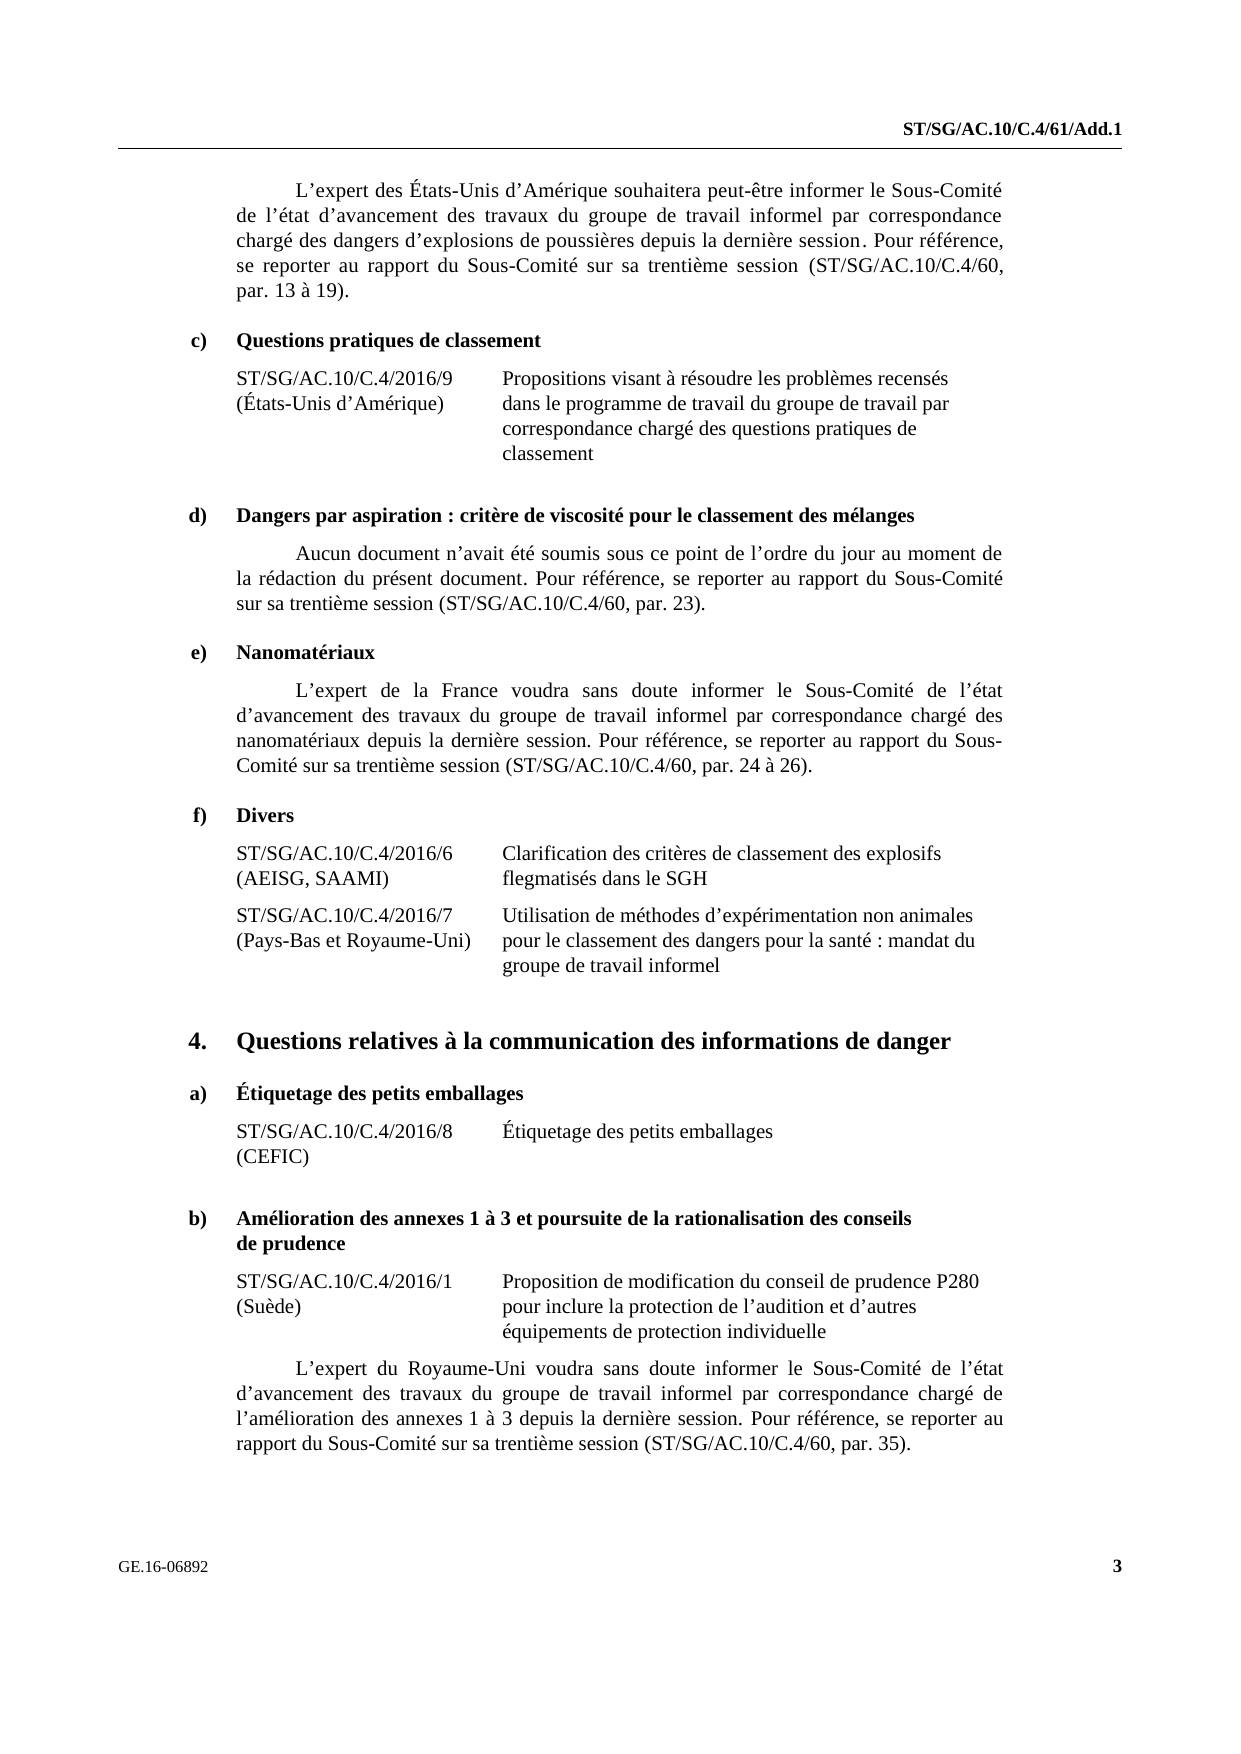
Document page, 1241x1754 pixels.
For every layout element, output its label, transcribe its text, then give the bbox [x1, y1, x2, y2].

text a) Étiquetage des petits emballages [118, 1080, 1004, 1105]
table_cell ST/SG/AC.10/C.4/2016/7 (Pays-Bas et Royaume-Uni) [236, 902, 502, 990]
text L’expert de la France voudra sans doute informer le Sous-Comité de l’état d’avancement des travaux du groupe de travail informel par correspondance chargé des nanomatériaux depuis la dernière session. Pour référence, se reporter au rapport du Sous-Comité sur sa trentième session (ST/SG/AC.10/C.4/60, par. 24 à 26). [236, 677, 1004, 777]
table_header Étiquetage des petits emballages [502, 1118, 1004, 1180]
table_header ST/SG/AC.10/C.4/2016/9 (États-Unis d’Amérique) [236, 365, 502, 477]
text L’expert du Royaume-Uni voudra sans doute informer le Sous-Comité de l’état d’avancement des travaux du groupe de travail informel par correspondance chargé de l’amélioration des annexes 1 à 3 depuis la dernière session. Pour référence, se reporter au rapport du Sous-Comité sur sa trentième session (ST/SG/AC.10/C.4/60, par. 35). [236, 1355, 1004, 1455]
table_header ST/SG/AC.10/C.4/2016/8 (CEFIC) [236, 1118, 502, 1180]
text b) Amélioration des annexes 1 à 3 et poursuite de la rationalisation des conseils de prudence [118, 1205, 1004, 1255]
table_header Propositions visant à résoudre les problèmes recensés dans le programme de travail du groupe de travail par correspondance chargé des questions pratiques de classement [502, 365, 1004, 477]
table_header Clarification des critères de classement des explosifs flegmatisés dans le SGH [502, 840, 1004, 902]
text Aucun document n’avait été soumis sous ce point de l’ordre du jour au moment de la rédaction du présent document. Pour référence, se reporter au rapport du Sous-Comité sur sa trentième session (ST/SG/AC.10/C.4/60, par. 23). [236, 540, 1004, 615]
text d) Dangers par aspiration : critère de viscosité pour le classement des mélanges [118, 502, 1004, 527]
table_header ST/SG/AC.10/C.4/2016/6 (AEISG, SAAMI) [236, 840, 502, 902]
table_header Proposition de modification du conseil de prudence P280 pour inclure la protection de l’audition et d’autres équipements de protection individuelle [502, 1268, 1004, 1355]
text 4. Questions relatives à la communication des informations de danger [118, 1027, 1004, 1055]
table_header ST/SG/AC.10/C.4/2016/1 (Suède) [236, 1268, 502, 1355]
text c) Questions pratiques de classement [118, 327, 1004, 352]
text L’expert des États-Unis d’Amérique souhaitera peut-être informer le Sous-Comité de l’état d’avancement des travaux du groupe de travail informel par correspondance chargé des dangers d’explosions de poussières depuis la dernière session. Pour référence, se reporter au rapport du Sous-Comité sur sa trentième session (ST/SG/AC.10/C.4/60, par. 13 à 19). [236, 177, 1004, 302]
text f) Divers [118, 802, 1004, 827]
table_cell Utilisation de méthodes d’expérimentation non animales pour le classement des dangers pour la santé : mandat du groupe de travail informel [502, 902, 1004, 990]
text e) Nanomatériaux [118, 640, 1004, 665]
